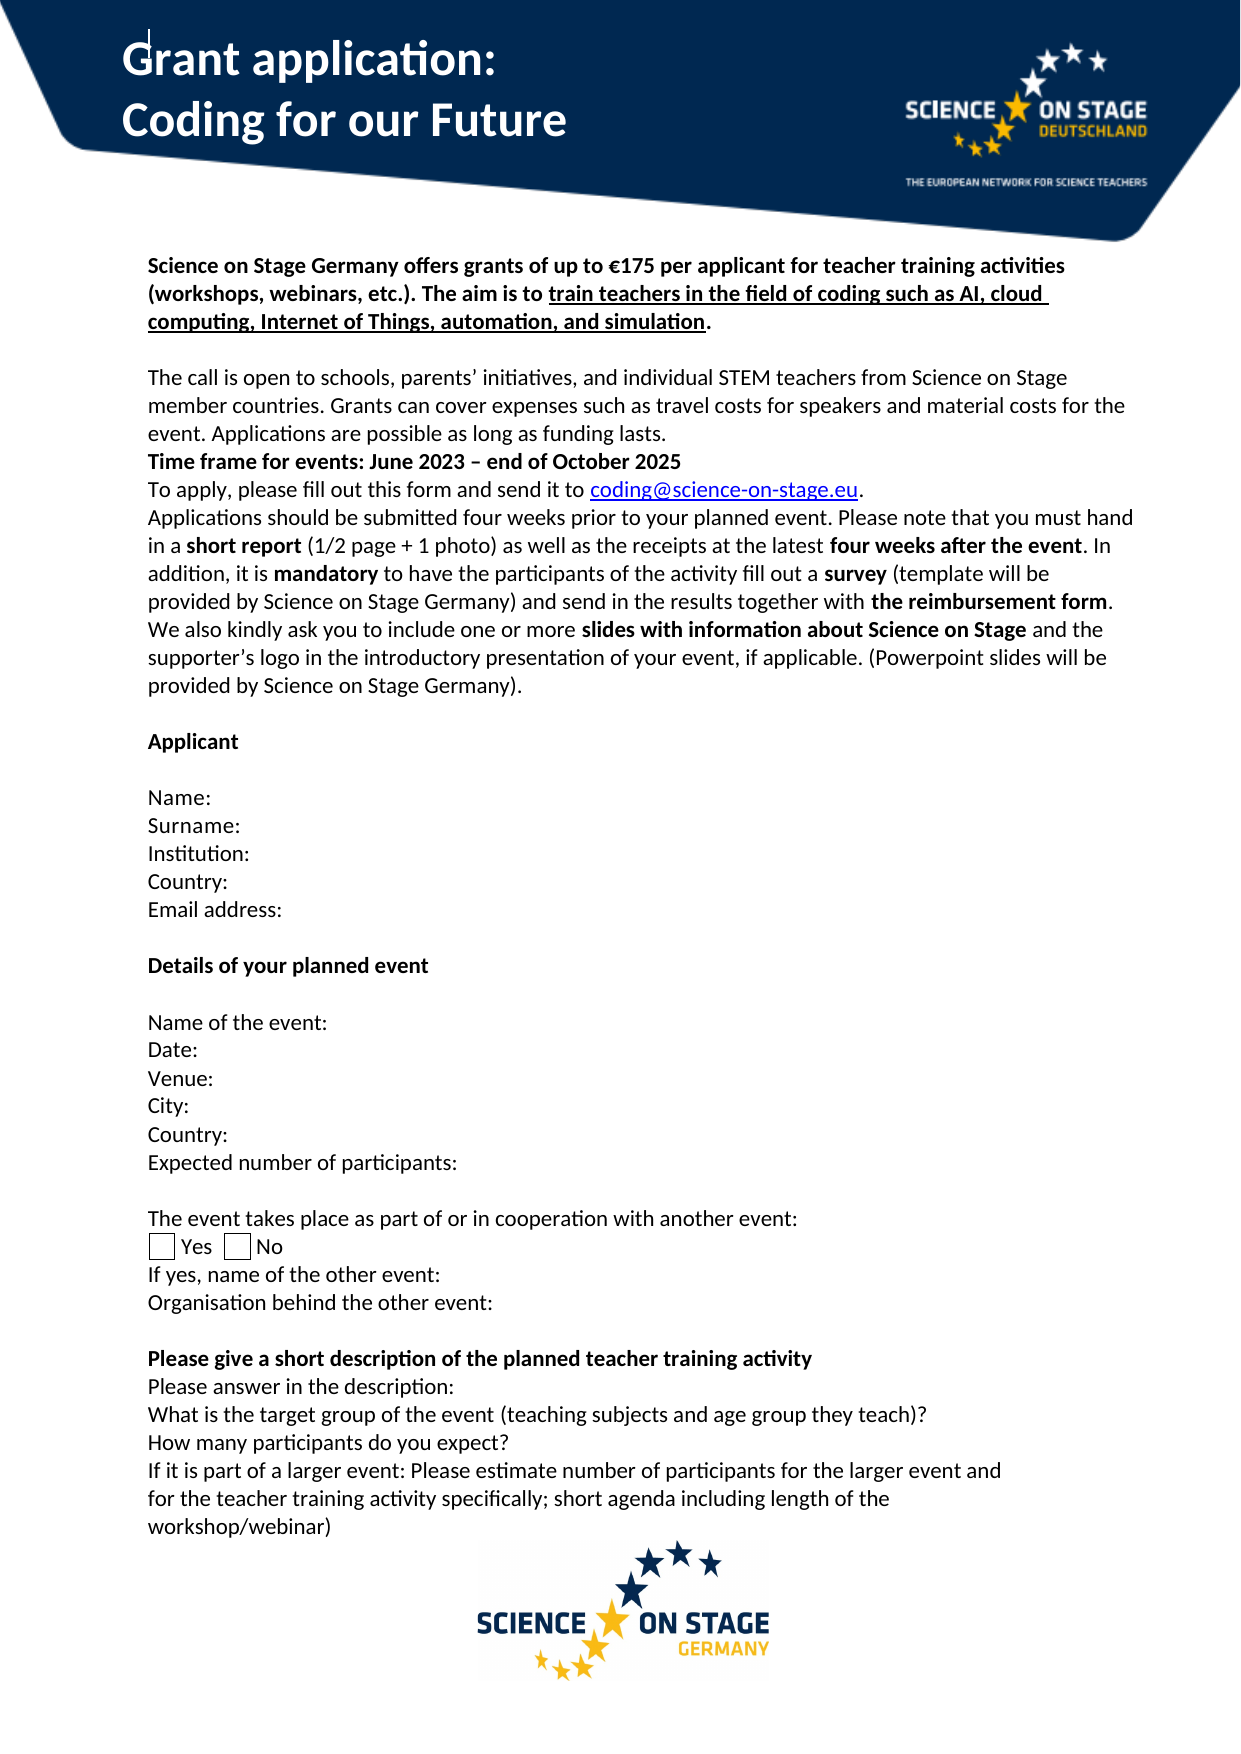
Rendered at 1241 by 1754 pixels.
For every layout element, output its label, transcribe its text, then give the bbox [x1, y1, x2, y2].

text If yes, name of the other event: [148, 1260, 1034, 1288]
text Date: [148, 1036, 1034, 1064]
text To apply, please fill out this form and send it to coding@science-on-stage.eu. [148, 475, 1137, 503]
picture [477, 1540, 769, 1681]
title Surname: [148, 811, 1034, 839]
text Venue: [148, 1064, 1034, 1092]
text Time frame for events: June 2023 – end of October 2025 [148, 447, 1137, 475]
text Email address: [148, 896, 1034, 923]
text Organisation behind the other event: [148, 1288, 1034, 1316]
text Name of the event: [148, 1008, 1034, 1036]
text What is the target group of the event (teaching subjects and age group they teach)? [148, 1400, 1034, 1428]
text Science on Stage Germany offers grants of up to €175 per applicant for teacher training activities (workshops, webinars, etc.). The aim is to train teachers in the field of coding such as AI, cloud computing, Internet of Things, automation, and simulation. [148, 251, 1122, 335]
text Please give a short description of the planned teacher training activity [148, 1344, 1034, 1372]
text Country: [148, 1120, 1034, 1148]
title Name: [148, 783, 1034, 811]
text Applicant [148, 727, 1137, 755]
text Institution: [148, 839, 1034, 867]
text City: [148, 1092, 1034, 1120]
text The call is open to schools, parents’ initiatives, and individual STEM teachers from Science on Stage member countries. Grants can cover expenses such as travel costs for speakers and material costs for the event. Applications are possible as long as funding lasts. [148, 363, 1137, 447]
text If it is part of a larger event: Please estimate number of participants for the larger event and for the teacher training activity specifically; short agenda including length of the workshop/webinar) [148, 1456, 1034, 1540]
text Details of your planned event [148, 952, 1034, 979]
text Please answer in the description: [148, 1372, 1034, 1400]
text Expected number of participants: [148, 1148, 1034, 1176]
text Applications should be submitted four weeks prior to your planned event. Please note that you must hand in a short report (1/2 page + 1 photo) as well as the receipts at the latest four weeks after the event. In addition, it is mandatory to have the participants of the activity fill out a survey (template will be provided by Science on Stage Germany) and send in the results together with the reimbursement form. We also kindly ask you to include one or more slides with information about Science on Stage and the supporter’s logo in the introductory presentation of your event, if applicable. (Powerpoint slides will be provided by Science on Stage Germany). [148, 503, 1137, 699]
text How many participants do you expect? [148, 1428, 1034, 1456]
text The event takes place as part of or in cooperation with another event: [148, 1204, 1034, 1232]
text Country: [148, 867, 1034, 896]
text Yes No [148, 1232, 1034, 1260]
